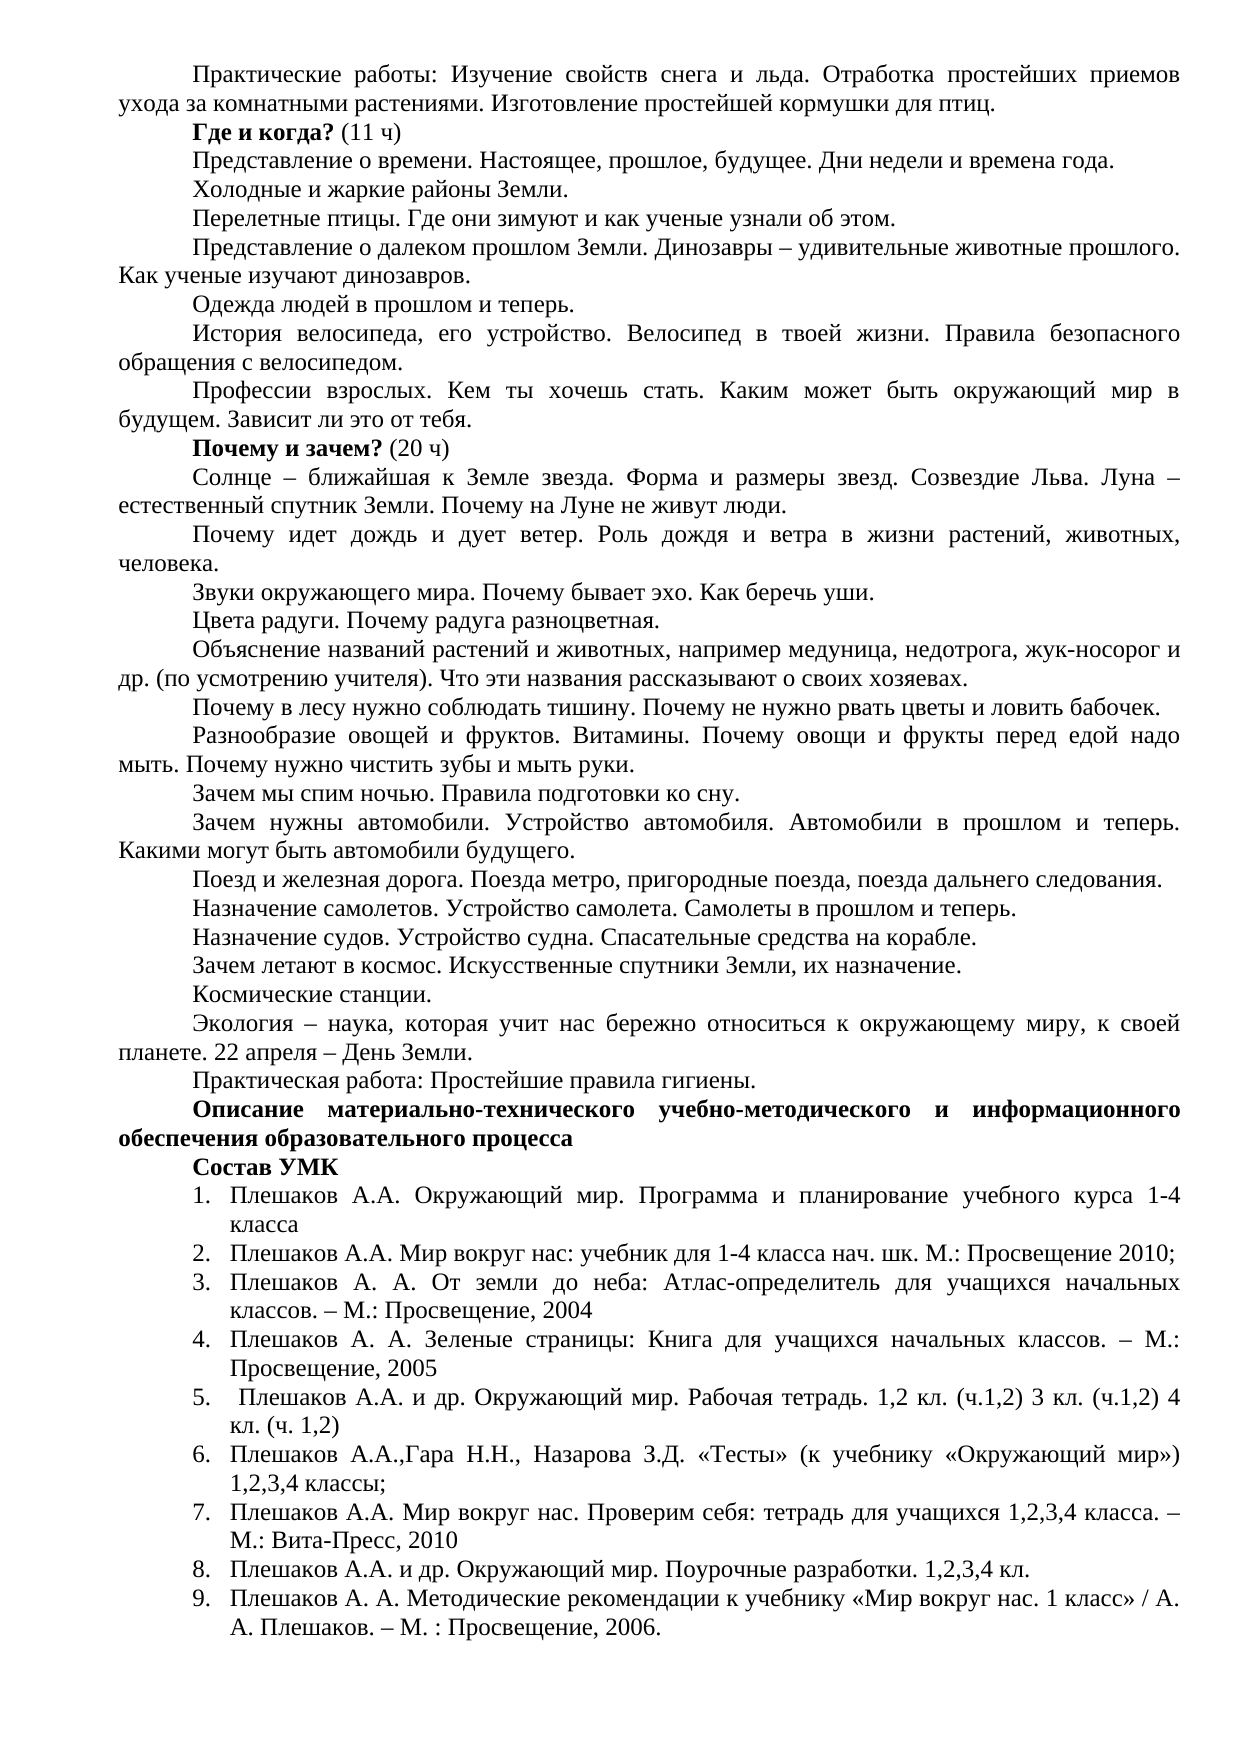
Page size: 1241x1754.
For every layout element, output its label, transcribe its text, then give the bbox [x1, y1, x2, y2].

list Плешаков А. А. Методические рекомендации к учебнику «Мир вокруг нас. 1 класс» / А. А. Плешаков. – М. : Просвещение, 2006. [192, 1583, 1181, 1640]
list Плешаков А.А. и др. Окружающий мир. Рабочая тетрадь. 1,2 кл. (ч.1,2) 3 кл. (ч.1,2) 4 кл. (ч. 1,2) [192, 1382, 1181, 1439]
text Разнообразие овощей и фруктов. Витамины. Почему овощи и фрукты перед едой надо мыть. Почему нужно чистить зубы и мыть руки. [118, 720, 1181, 778]
list Плешаков А.А.,Гара Н.Н., Назарова З.Д. «Тесты» (к учебнику «Окружающий мир») 1,2,3,4 классы; [192, 1439, 1181, 1497]
text Объяснение названий растений и животных, например медуница, недотрога, жук-носорог и др. (по усмотрению учителя). Что эти названия рассказывают о своих хозяевах. [118, 634, 1181, 692]
text Состав УМК [118, 1152, 1181, 1180]
text Почему и зачем? (20 ч) [118, 433, 1181, 462]
list Плешаков А. А. Зеленые страницы: Книга для учащихся начальных классов. – М.: Просвещение, 2005 [192, 1324, 1181, 1382]
text Профессии взрослых. Кем ты хочешь стать. Каким может быть окружающий мир в будущем. Зависит ли это от тебя. [118, 375, 1181, 433]
text Представление о времени. Настоящее, прошлое, будущее. Дни недели и времена года. [118, 145, 1181, 174]
text Назначение судов. Устройство судна. Спасательные средства на корабле. [118, 922, 1181, 950]
text Экология – наука, которая учит нас бережно относиться к окружающему миру, к своей планете. 22 апреля – День Земли. [118, 1008, 1181, 1065]
text Представление о далеком прошлом Земли. Динозавры – удивительные животные прошлого. Как ученые изучают динозавров. [118, 232, 1181, 289]
list Плешаков А. А. От земли до неба: Атлас-определитель для учащихся начальных классов. – М.: Просвещение, 2004 [192, 1267, 1181, 1324]
text Одежда людей в прошлом и теперь. [118, 289, 1181, 318]
text Поезд и железная дорога. Поезда метро, пригородные поезда, поезда дальнего следования. [118, 864, 1181, 893]
text Зачем летают в космос. Искусственные спутники Земли, их назначение. [118, 950, 1181, 979]
text Почему идет дождь и дует ветер. Роль дождя и ветра в жизни растений, животных, человека. [118, 519, 1181, 577]
text Зачем нужны автомобили. Устройство автомобиля. Автомобили в прошлом и теперь. Какими могут быть автомобили будущего. [118, 807, 1181, 864]
text Назначение самолетов. Устройство самолета. Самолеты в прошлом и теперь. [118, 893, 1181, 922]
text Холодные и жаркие районы Земли. [118, 174, 1181, 203]
text Звуки окружающего мира. Почему бывает эхо. Как беречь уши. [118, 577, 1181, 605]
text Где и когда? (11 ч) [118, 117, 1181, 145]
text Зачем мы спим ночью. Правила подготовки ко сну. [118, 778, 1181, 807]
list Плешаков А.А. Окружающий мир. Программа и планирование учебного курса 1-4 класса [192, 1180, 1181, 1238]
text Почему в лесу нужно соблюдать тишину. Почему не нужно рвать цветы и ловить бабочек. [118, 692, 1181, 720]
text Космические станции. [118, 979, 1181, 1008]
text Описание материально-технического учебно-методического и информационного обеспечения образовательного процесса [118, 1094, 1181, 1152]
text Солнце – ближайшая к Земле звезда. Форма и размеры звезд. Созвездие Льва. Луна – естественный спутник Земли. Почему на Луне не живут люди. [118, 462, 1181, 519]
text Перелетные птицы. Где они зимуют и как ученые узнали об этом. [118, 203, 1181, 232]
text История велосипеда, его устройство. Велосипед в твоей жизни. Правила безопасного обращения с велосипедом. [118, 318, 1181, 375]
list Плешаков А.А. и др. Окружающий мир. Поурочные разработки. 1,2,3,4 кл. [192, 1554, 1181, 1583]
list Плешаков А.А. Мир вокруг нас: учебник для 1-4 класса нач. шк. М.: Просвещение 2010; [192, 1238, 1181, 1267]
text Практические работы: Изучение свойств снега и льда. Отработка простейших приемов ухода за комнатными растениями. Изготовление простейшей кормушки для птиц. [118, 59, 1181, 117]
text Практическая работа: Простейшие правила гигиены. [118, 1065, 1181, 1094]
list Плешаков А.А. Мир вокруг нас. Проверим себя: тетрадь для учащихся 1,2,3,4 класса. – М.: Вита-Пресс, 2010 [192, 1497, 1181, 1554]
text Цвета радуги. Почему радуга разноцветная. [118, 605, 1181, 634]
